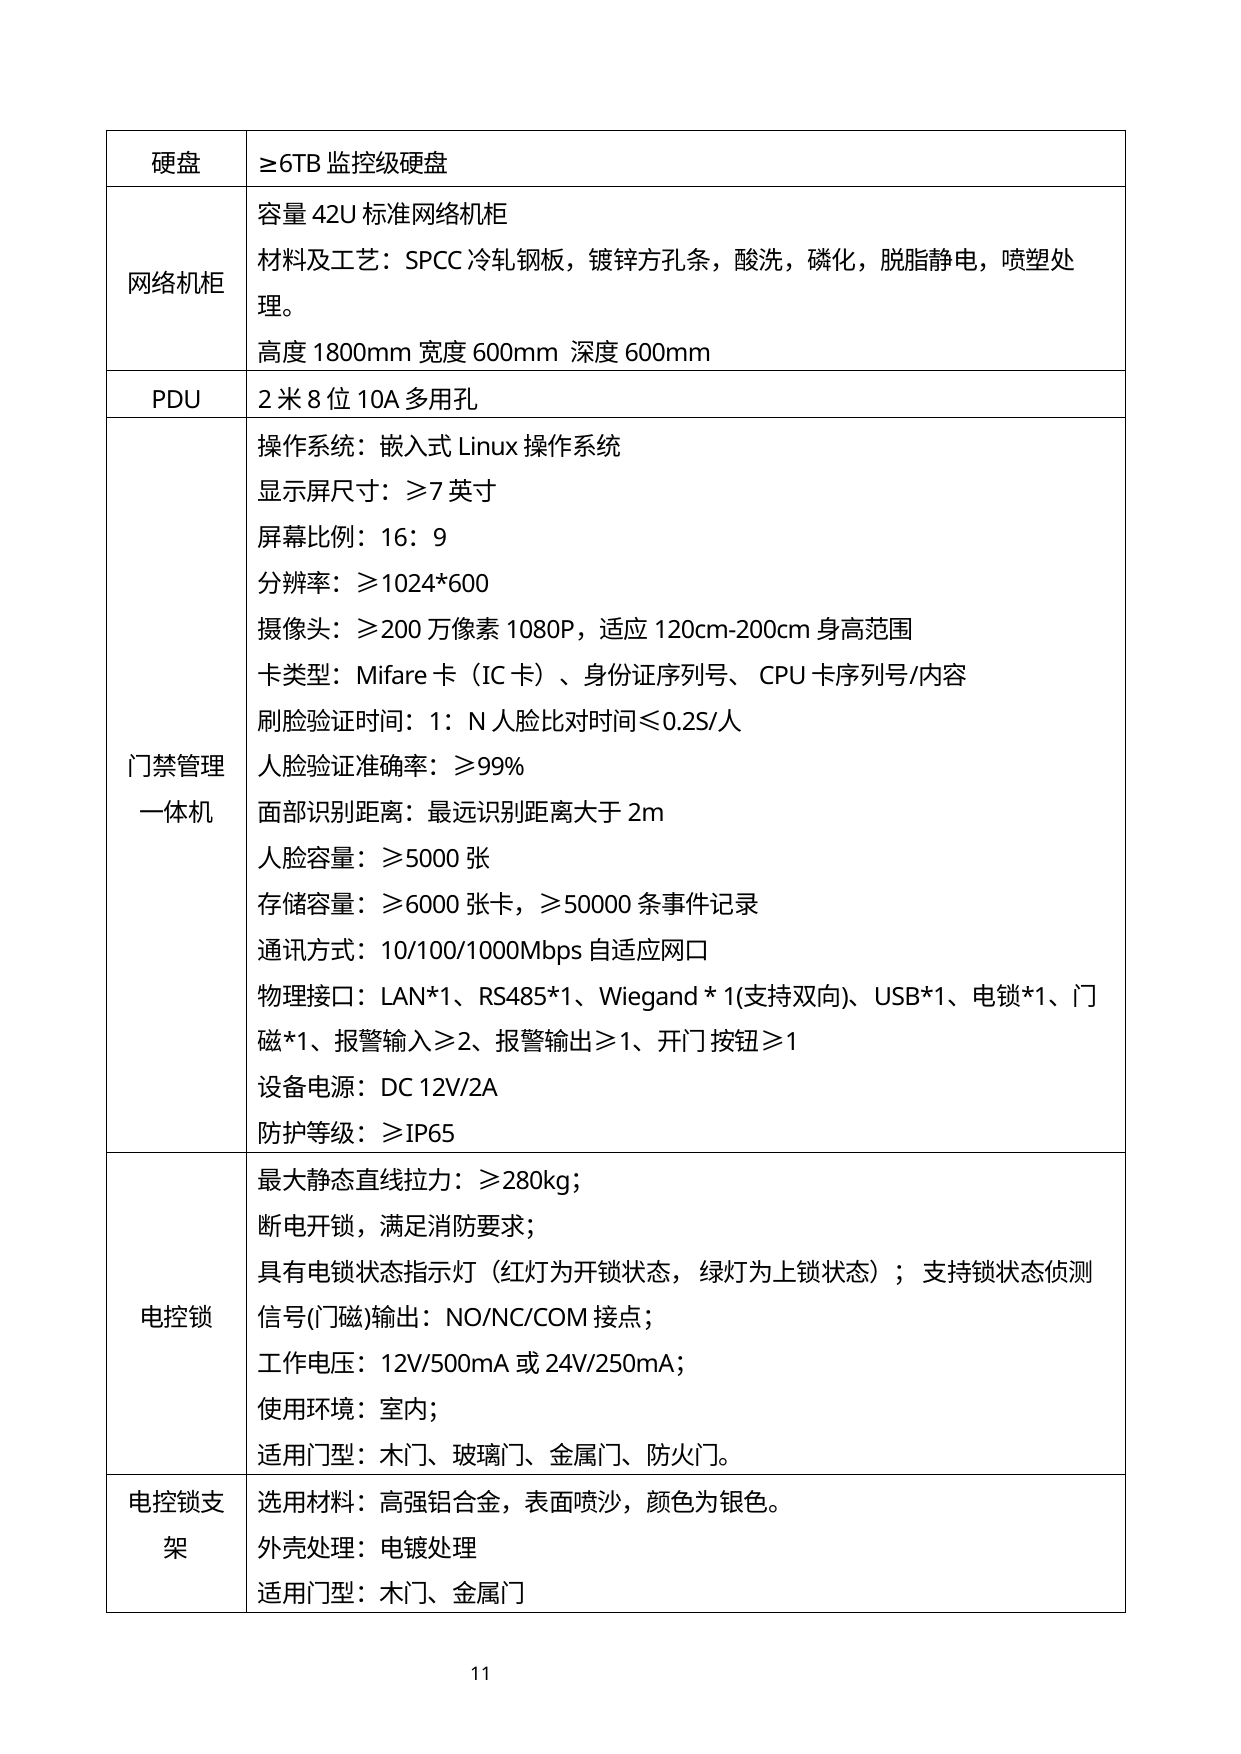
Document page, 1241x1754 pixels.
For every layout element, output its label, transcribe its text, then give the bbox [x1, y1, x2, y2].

table_cell 电控锁支架 [107, 1475, 246, 1612]
table_cell 最大静态直线拉力：≥280kg； 断电开锁，满足消防要求； 具有电锁状态指示灯（红灯为开锁状态， 绿灯为上锁状态）； 支持锁状态侦测信号(门磁)输出：NO/NC/COM接点； 工作电压：12V/500mA 或 24V/250mA； 使用环境：室内； 适用门型：木门、玻璃门、金属门、防火门。 [247, 1153, 1125, 1473]
table_cell 电控锁 [107, 1153, 246, 1473]
table_cell ≥6TB监控级硬盘 [247, 131, 1125, 186]
table_cell PDU [107, 371, 246, 417]
table_cell 门禁管理一体机 [107, 418, 246, 1152]
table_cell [247, 1475, 1125, 1612]
table_cell 网络机柜 [107, 187, 246, 370]
table_cell 硬盘 [107, 131, 246, 186]
table_cell 容量 42U标准网络机柜 材料及工艺：SPCC冷轧钢板，镀锌方孔条，酸洗，磷化，脱脂静电，喷塑处理。 高度 1800mm 宽度 600mm 深度 600mm [247, 187, 1125, 370]
table_cell 操作系统：嵌入式Linux操作系统 显示屏尺寸：≥7英寸 屏幕比例：16：9 分辨率：≥1024*600 摄像头：≥200万像素1080P，适应120cm-200cm身高范围 卡类型：Mifare卡（IC卡）、身份证序列号、 CPU卡序列号/内容 刷脸验证时间：1：N人脸比对时间≤0.2S/人 人脸验证准确率：≥99% 面部识别距离：最远识别距离大于2m 人脸容量：≥5000张 存储容量：≥6000张卡，≥50000条事件记录 通讯方式：10/100/1000Mbps自适应网口 物理接口：LAN*1、RS485*1、Wiegand * 1(支持双向)、USB*1、电锁*1、门磁*1、报警输入≥2、报警输出≥1、开门 按钮≥1 设备电源：DC 12V/2A 防护等级：≥IP65 [247, 418, 1125, 1152]
table_cell 2米8位10A多用孔 [247, 371, 1125, 417]
